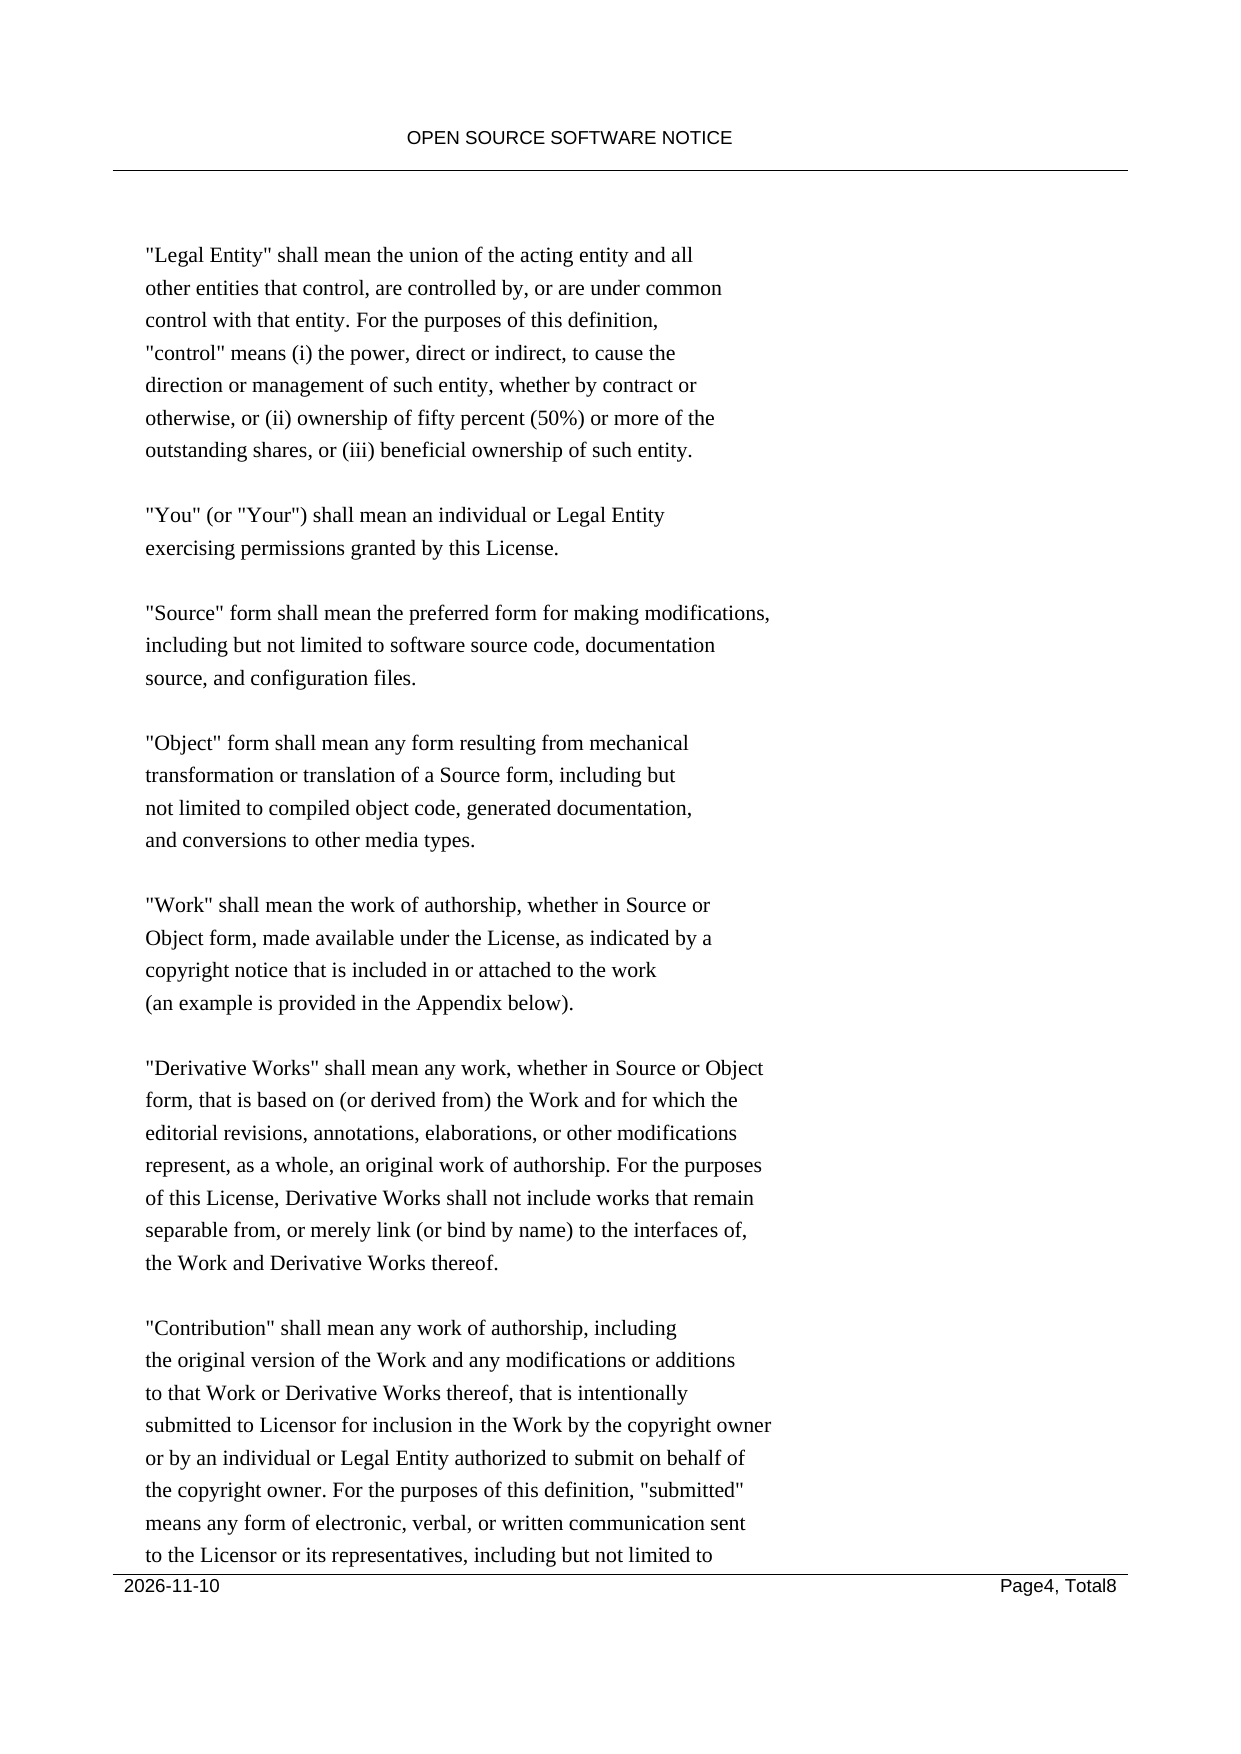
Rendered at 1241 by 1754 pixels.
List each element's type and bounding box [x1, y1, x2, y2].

text [112, 206, 1128, 1571]
